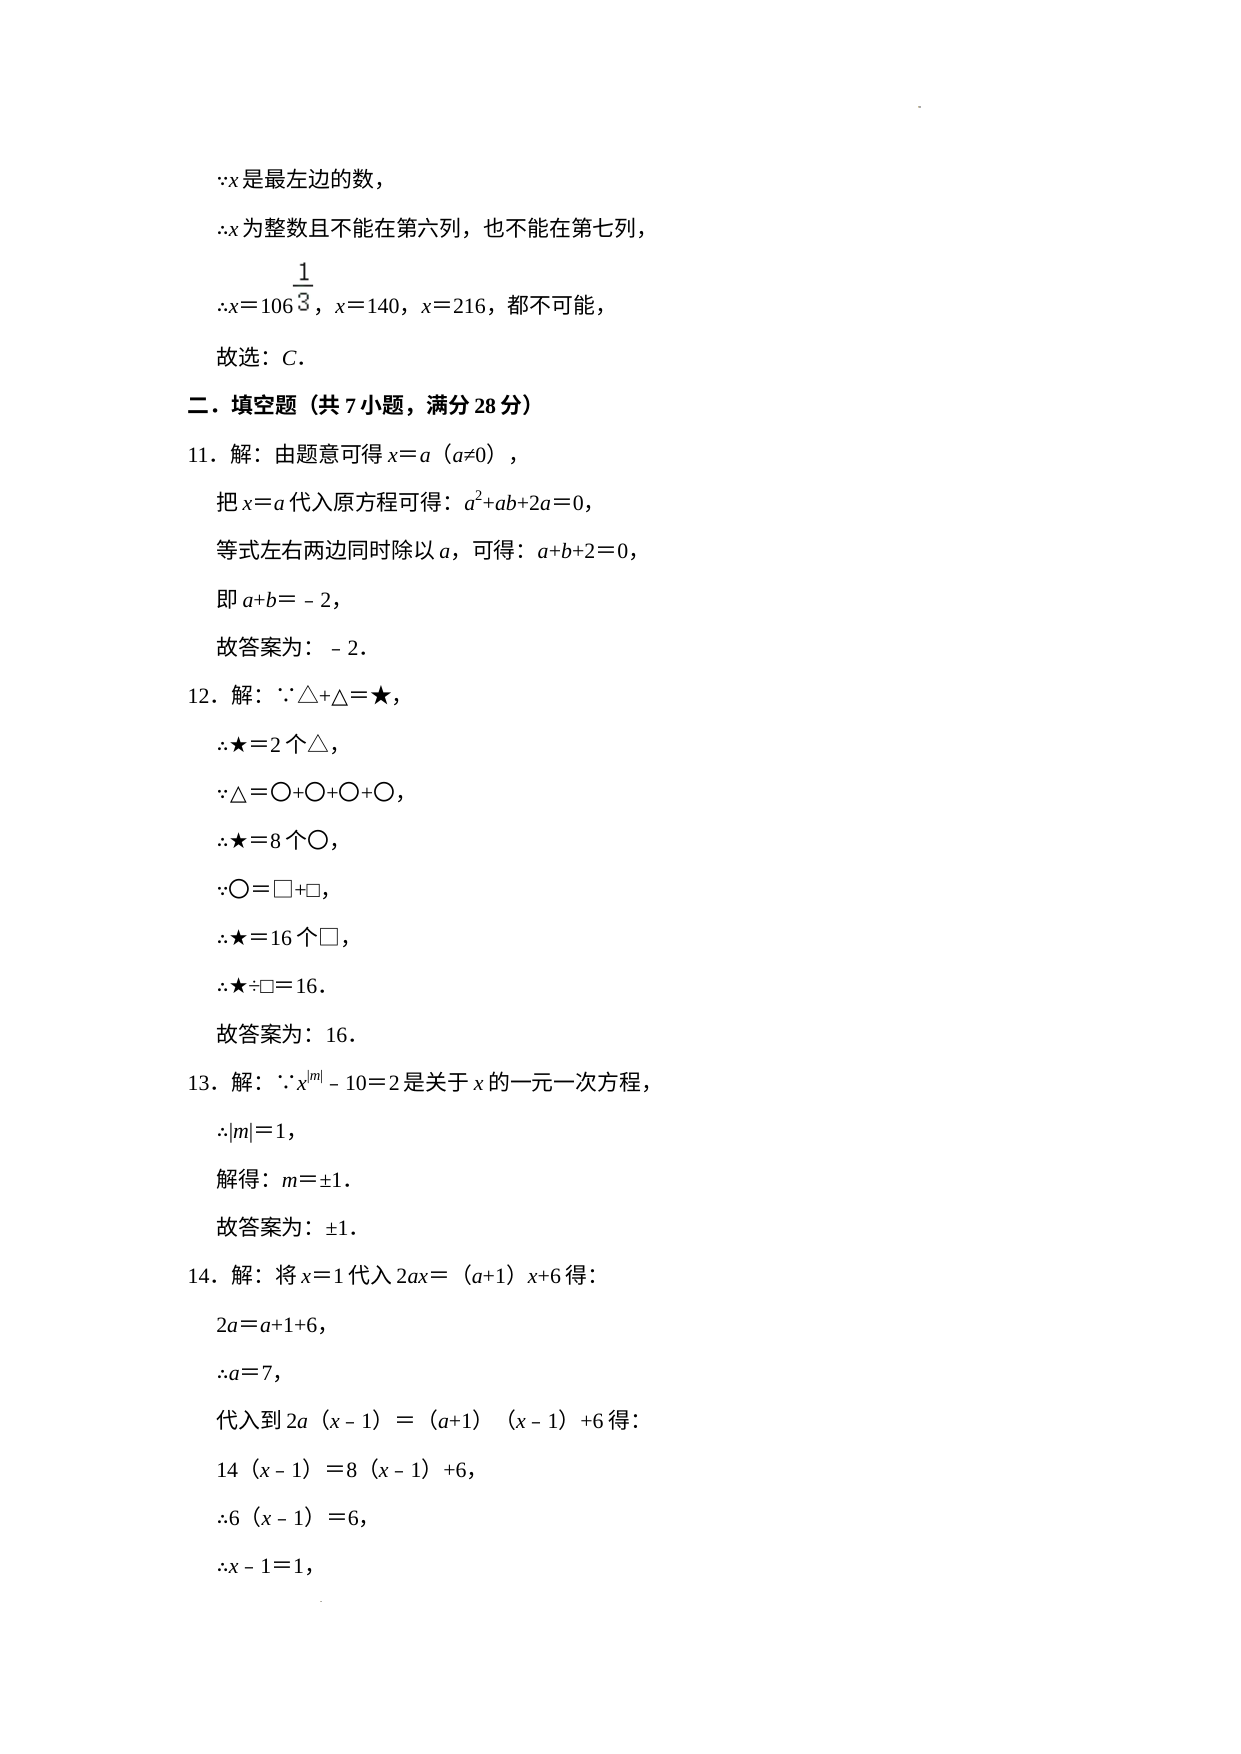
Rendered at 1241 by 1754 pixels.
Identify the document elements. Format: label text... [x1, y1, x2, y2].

text ∴|m|＝1， [216, 1113, 1053, 1145]
text 11．解：由题意可得x＝a（a≠0）， [187, 436, 1053, 469]
text 13．解：∵x|m|﹣10＝2是关于x的一元一次方程， [187, 1064, 1053, 1097]
text ∴★÷□＝16． [216, 968, 1053, 1000]
text 把x＝a代入原方程可得：a2+ab+2a＝0， [216, 484, 1053, 517]
text ∴★＝2个△， [216, 726, 1053, 759]
text ∴★＝8个〇， [216, 823, 1053, 855]
text 14．解：将x＝1代入2ax＝（a+1）x+6得： [187, 1258, 1053, 1290]
text 故选：C． [216, 339, 1053, 372]
text 解得：m＝±1． [216, 1161, 1053, 1194]
text 故答案为：16． [216, 1016, 1053, 1049]
text 故答案为：﹣2． [216, 629, 1053, 662]
text 14（x﹣1）＝8（x﹣1）+6， [216, 1451, 1053, 1484]
text 代入到2a（x﹣1）＝（a+1）（x﹣1）+6得： [216, 1403, 1053, 1435]
text 二．填空题（共7小题，满分28分） [187, 388, 1053, 420]
text ∵〇＝□+□， [216, 871, 1053, 904]
text 2a＝a+1+6， [216, 1306, 1053, 1339]
text ∴★＝16个□， [216, 919, 1053, 952]
text ∴x为整数且不能在第六列，也不能在第七列， [216, 210, 1053, 243]
text 等式左右两边同时除以a，可得：a+b+2＝0， [216, 533, 1053, 565]
picture [292, 258, 314, 314]
text ∴6（x﹣1）＝6， [216, 1499, 1053, 1532]
text 12．解：∵△+△＝★， [187, 678, 1053, 710]
text 故答案为：±1． [216, 1209, 1053, 1242]
text ∴a＝7， [216, 1354, 1053, 1387]
text ∵△＝〇+〇+〇+〇， [216, 774, 1053, 807]
text 即a+b＝﹣2， [216, 581, 1053, 614]
text ∴x＝106，x＝140，x＝216，都不可能， [216, 259, 1053, 324]
text ∵x是最左边的数， [216, 162, 1053, 194]
text ∴x﹣1＝1， [216, 1548, 1053, 1580]
